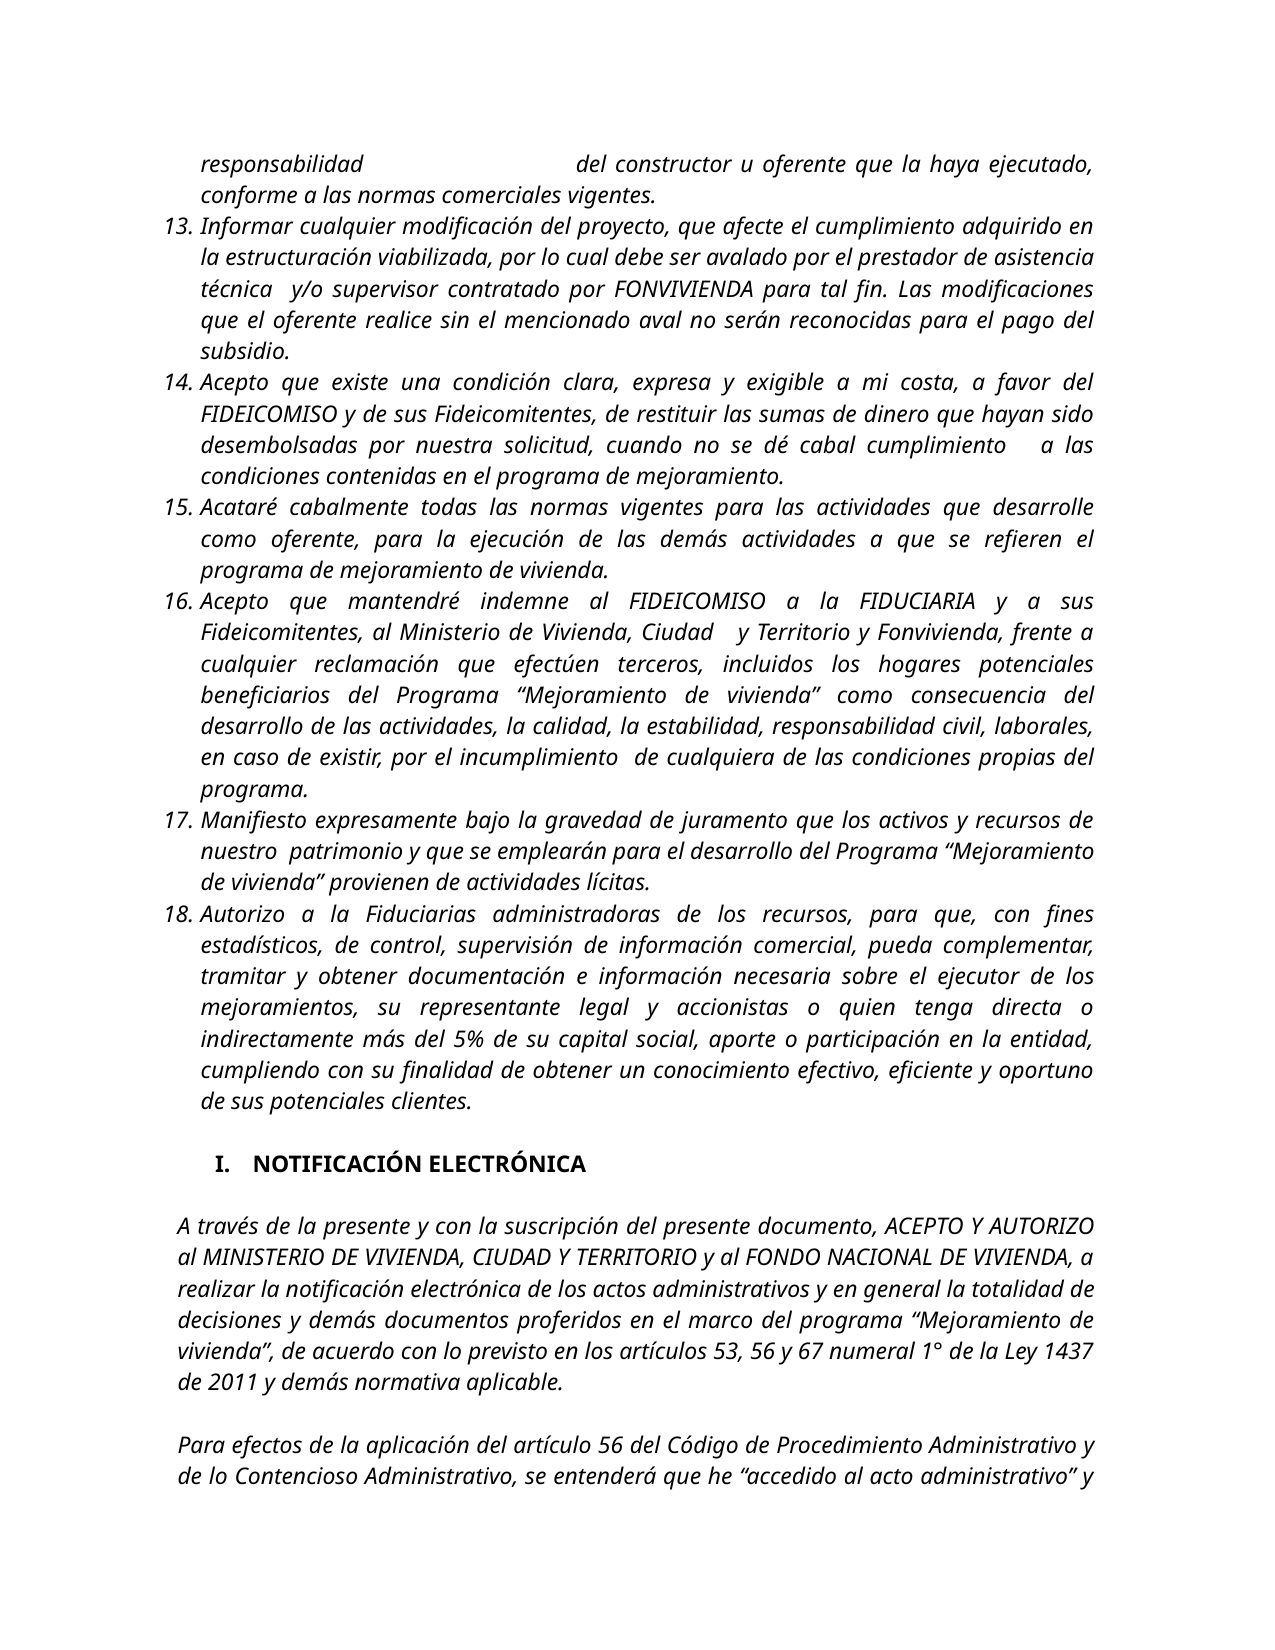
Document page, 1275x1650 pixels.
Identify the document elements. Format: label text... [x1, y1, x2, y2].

list Acataré cabalmente todas las normas vigentes para las actividades que desarrolle como oferente, para la ejecución de las demás actividades a que se refieren el programa de mejoramiento de vivienda. [163, 491, 1098, 585]
list Acepto que existe una condición clara, expresa y exigible a mi costa, a favor del FIDEICOMISO y de sus Fideicomitentes, de restituir las sumas de dinero que hayan sido desembolsadas por nuestra solicitud, cuando no se dé cabal cumplimiento a las condiciones contenidas en el programa de mejoramiento. [163, 366, 1098, 491]
list Manifiesto expresamente bajo la gravedad de juramento que los activos y recursos de nuestro patrimonio y que se emplearán para el desarrollo del Programa “Mejoramiento de vivienda” provienen de actividades lícitas. [163, 804, 1098, 898]
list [163, 148, 1098, 210]
list Autorizo a la Fiduciarias administradoras de los recursos, para que, con fines estadísticos, de control, supervisión de información comercial, pueda complementar, tramitar y obtener documentación e información necesaria sobre el ejecutor de los mejoramientos, su representante legal y accionistas o quien tenga directa o indirectamente más del 5% de su capital social, aporte o participación en la entidad, cumpliendo con su finalidad de obtener un conocimiento efectivo, eficiente y oportuno de sus potenciales clientes. [163, 898, 1098, 1116]
text A través de la presente y con la suscripción del presente documento, ACEPTO Y AUTORIZO al MINISTERIO DE VIVIENDA, CIUDAD Y TERRITORIO y al FONDO NACIONAL DE VIVIENDA, a realizar la notificación electrónica de los actos administrativos y en general la totalidad de decisiones y demás documentos proferidos en el marco del programa “Mejoramiento de vivienda”, de acuerdo con lo previsto en los artículos 53, 56 y 67 numeral 1° de la Ley 1437 de 2011 y demás normativa aplicable. [177, 1210, 1098, 1398]
list NOTIFICACIÓN ELECTRÓNICA [215, 1148, 1098, 1179]
list Informar cualquier modificación del proyecto, que afecte el cumplimiento adquirido en la estructuración viabilizada, por lo cual debe ser avalado por el prestador de asistencia técnica y/o supervisor contratado por FONVIVIENDA para tal fin. Las modificaciones que el oferente realice sin el mencionado aval no serán reconocidas para el pago del subsidio. [163, 210, 1098, 366]
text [177, 1429, 1098, 1491]
list Acepto que mantendré indemne al FIDEICOMISO a la FIDUCIARIA y a sus Fideicomitentes, al Ministerio de Vivienda, Ciudad y Territorio y Fonvivienda, frente a cualquier reclamación que efectúen terceros, incluidos los hogares potenciales beneficiarios del Programa “Mejoramiento de vivienda” como consecuencia del desarrollo de las actividades, la calidad, la estabilidad, responsabilidad civil, laborales, en caso de existir, por el incumplimiento de cualquiera de las condiciones propias del programa. [163, 585, 1098, 804]
